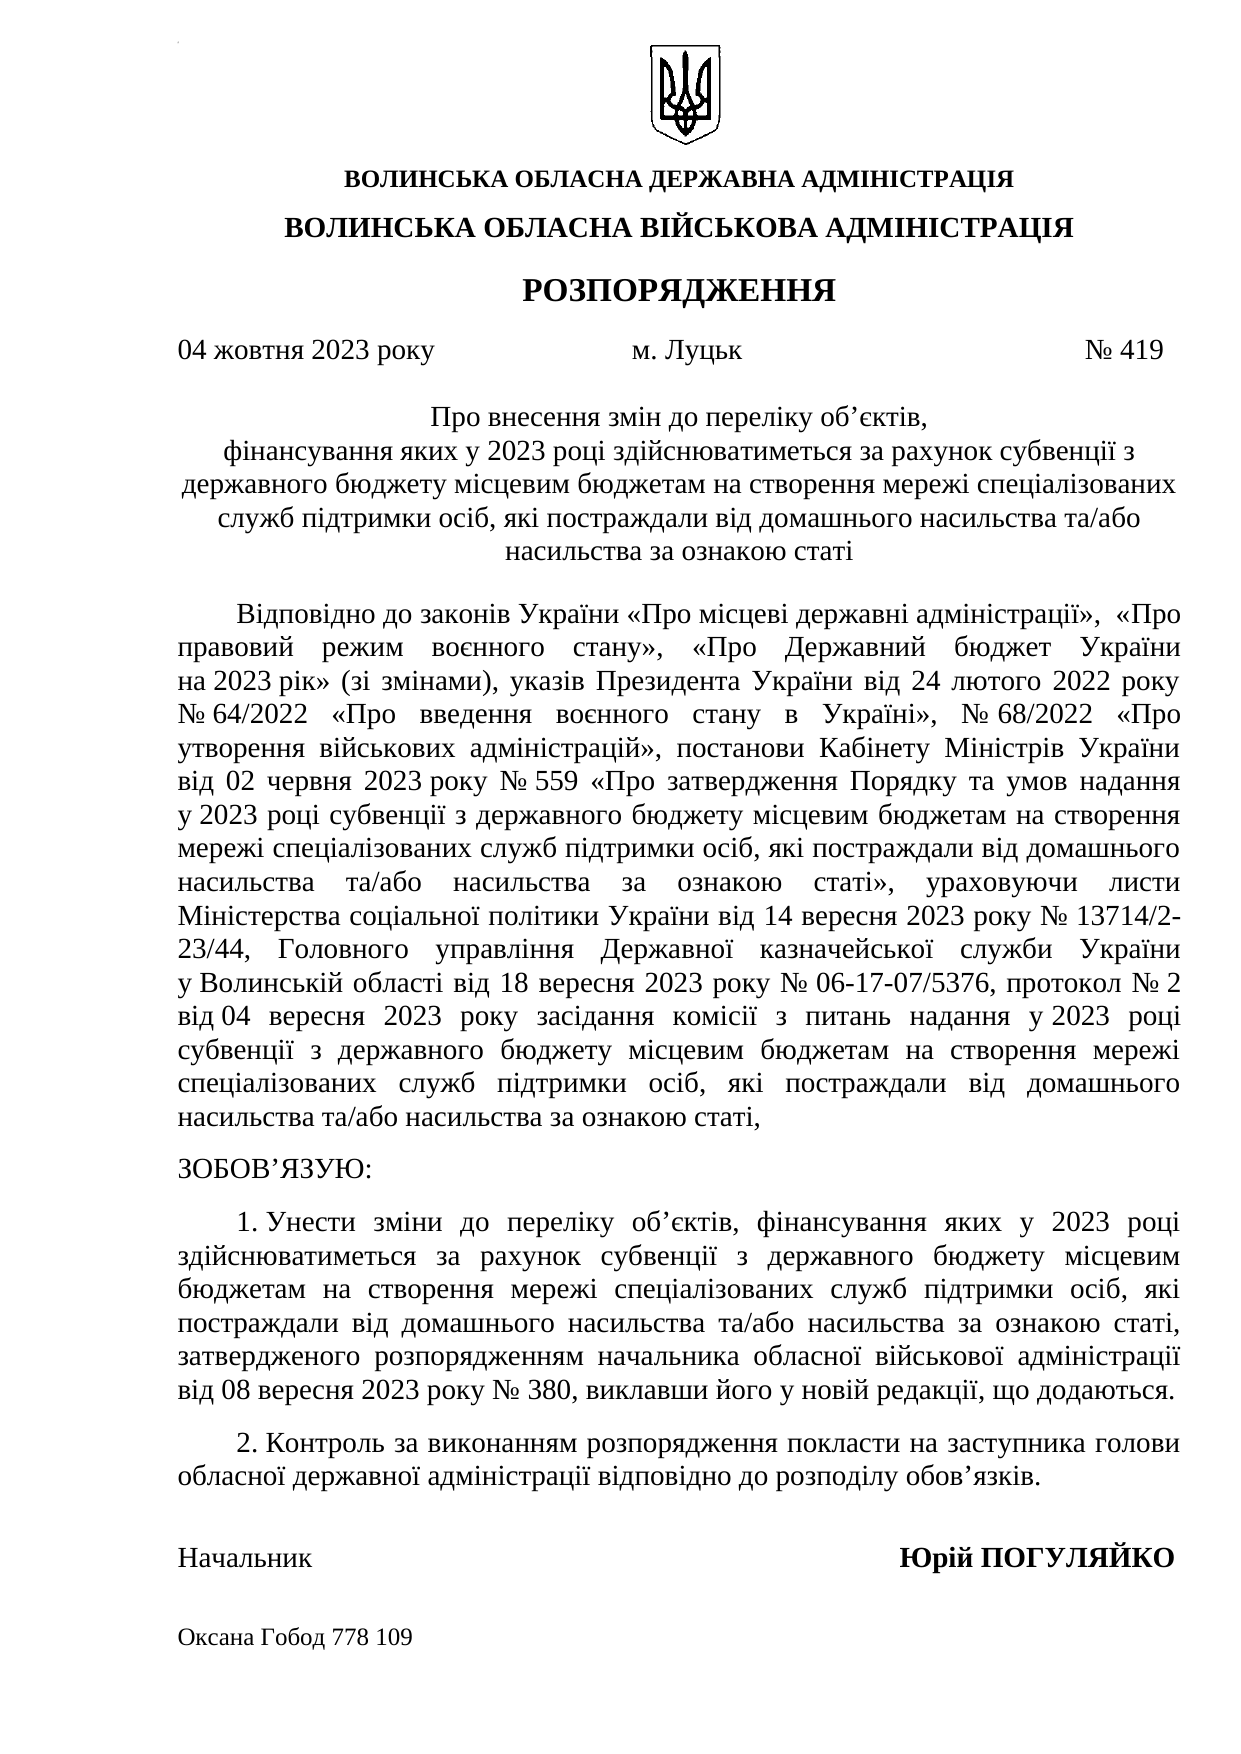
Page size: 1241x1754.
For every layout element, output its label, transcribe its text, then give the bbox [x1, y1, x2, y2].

text Про внесення змін до переліку об’єктів, [177, 399, 1181, 433]
text фінансування яких у 2023 році здійснюватиметься за рахунок субвенції з державного бюджету місцевим бюджетам на створення мережі спеціалізованих служб підтримки осіб, які постраждали від домашнього насильства та/або насильства за ознакою статі [177, 433, 1181, 567]
text Оксана Гобод 778 109 [177, 1622, 1181, 1650]
picture [650, 44, 721, 145]
text РОЗПОРЯДЖЕННЯ [177, 270, 1181, 308]
text Відповідно до законів України «Про місцеві державні адміністрації», «Про правовий режим воєнного стану», «Про Державний бюджет України на 2023 рік» (зі змінами), указів Президента України від 24 лютого 2022 року № 64/2022 «Про введення воєнного стану в Україні», № 68/2022 «Про утворення військових адміністрацій», постанови Кабінету Міністрів України від 02 червня 2023 року № 559 «Про затвердження Порядку та умов надання у 2023 році субвенції з державного бюджету місцевим бюджетам на створення мережі спеціалізованих служб підтримки осіб, які постраждали від домашнього насильства та/або насильства за ознакою статі», ураховуючи листи Міністерства соціальної політики України від 14 вересня 2023 року № 13714/2-23/44, Головного управління Державної казначейської служби України у Волинській області від 18 вересня 2023 року № 06-17-07/5376, протокол № 2 від 04 вересня 2023 року засідання комісії з питань надання у 2023 році субвенції з державного бюджету місцевим бюджетам на створення мережі спеціалізованих служб підтримки осіб, які постраждали від домашнього насильства та/або насильства за ознакою статі, [177, 596, 1181, 1132]
text 1. Унести зміни до переліку об’єктів, фінансування яких у 2023 році здійснюватиметься за рахунок субвенції з державного бюджету місцевим бюджетам на створення мережі спеціалізованих служб підтримки осіб, які постраждали від домашнього насильства та/або насильства за ознакою статі, затвердженого розпорядженням начальника обласної військової адміністрації від 08 вересня 2023 року № 380, виклавши його у новій редакції, що додаються. [177, 1204, 1181, 1406]
text 2. Контроль за виконанням розпорядження покласти на заступника голови обласної державної адміністрації відповідно до розподілу обов’язків. [177, 1425, 1181, 1492]
subtitle ВОЛИНСЬКА ОБЛАСНА ДЕРЖАВНА АДМІНІСТРАЦІЯ [177, 164, 1181, 193]
text Начальник Юрій ПОГУЛЯЙКО [177, 1540, 1181, 1573]
text ВОЛИНСЬКА ОБЛАСНА ВІЙСЬКОВА АДМІНІСТРАЦІЯ [177, 210, 1181, 243]
text ЗОБОВ’ЯЗУЮ: [177, 1152, 1181, 1185]
text 04 жовтня 2023 року м. Луцьк № 419 [177, 332, 1181, 366]
